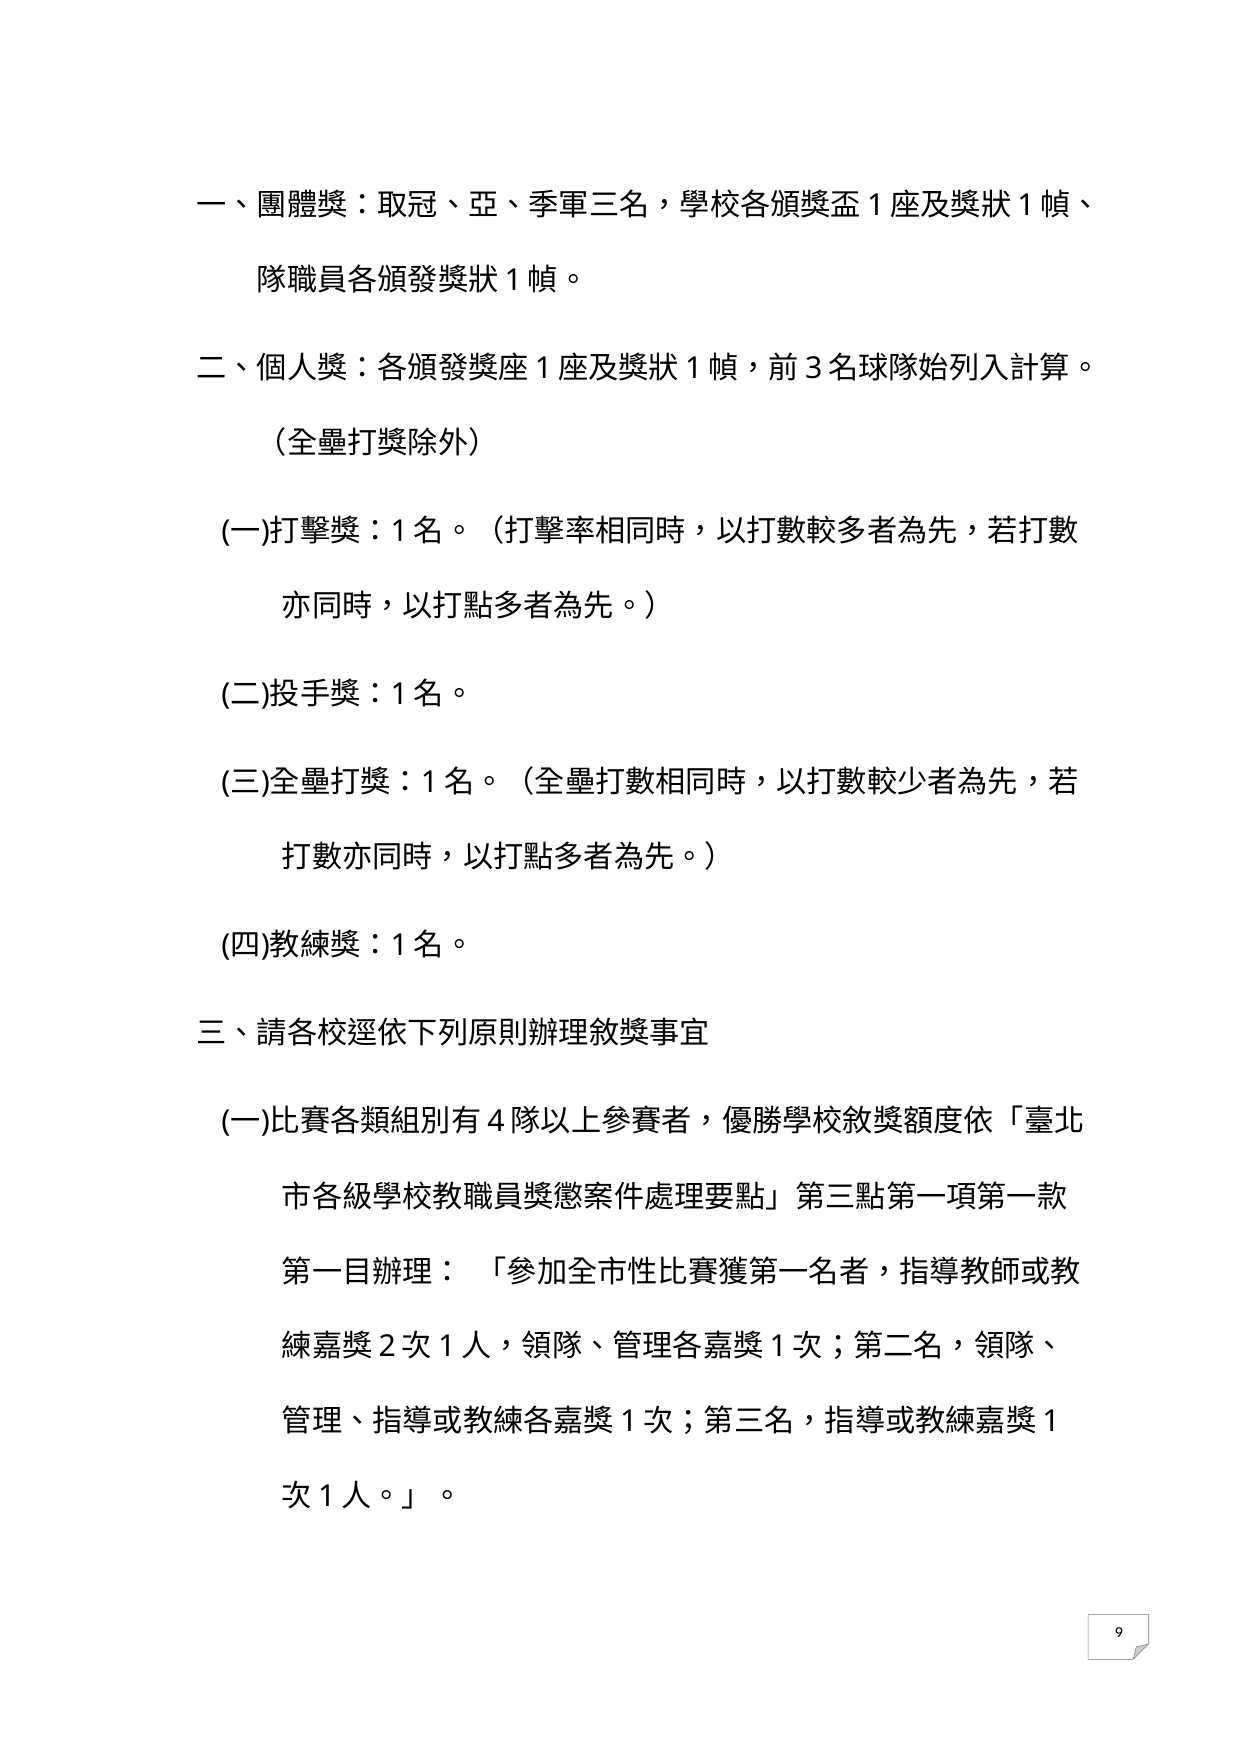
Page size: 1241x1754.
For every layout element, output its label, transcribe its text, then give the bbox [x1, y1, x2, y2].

list (四)教練獎：1名。 [221, 905, 1087, 980]
text 三、請各校逕依下列原則辦理敘獎事宜 [196, 993, 1087, 1068]
list (三)全壘打獎：1名。（全壘打數相同時，以打數較少者為先，若打數亦同時，以打點多者為先。） [221, 742, 1087, 892]
text 一、團體獎：取冠、亞、季軍三名，學校各頒獎盃1座及獎狀1幀、隊職員各頒發獎狀1幀。 [196, 164, 1087, 314]
list (一)比賽各類組別有4隊以上參賽者，優勝學校敘獎額度依「臺北市各級學校教職員獎懲案件處理要點」第三點第一項第一款第一目辦理： 「參加全市性比賽獲第一名者，指導教師或教練嘉獎2次1人，領隊、管理各嘉獎1次；第二名，領隊、管理、指導或教練各嘉獎1次；第三名，指導或教練嘉獎1次1人。」。 [221, 1081, 1087, 1531]
list (二)投手獎：1名。 [221, 654, 1087, 729]
list (一)打擊獎：1名。（打擊率相同時，以打數較多者為先，若打數亦同時，以打點多者為先。） [221, 491, 1087, 641]
text 二、個人獎：各頒發獎座1座及獎狀1幀，前3名球隊始列入計算。（全壘打獎除外） [196, 328, 1087, 478]
